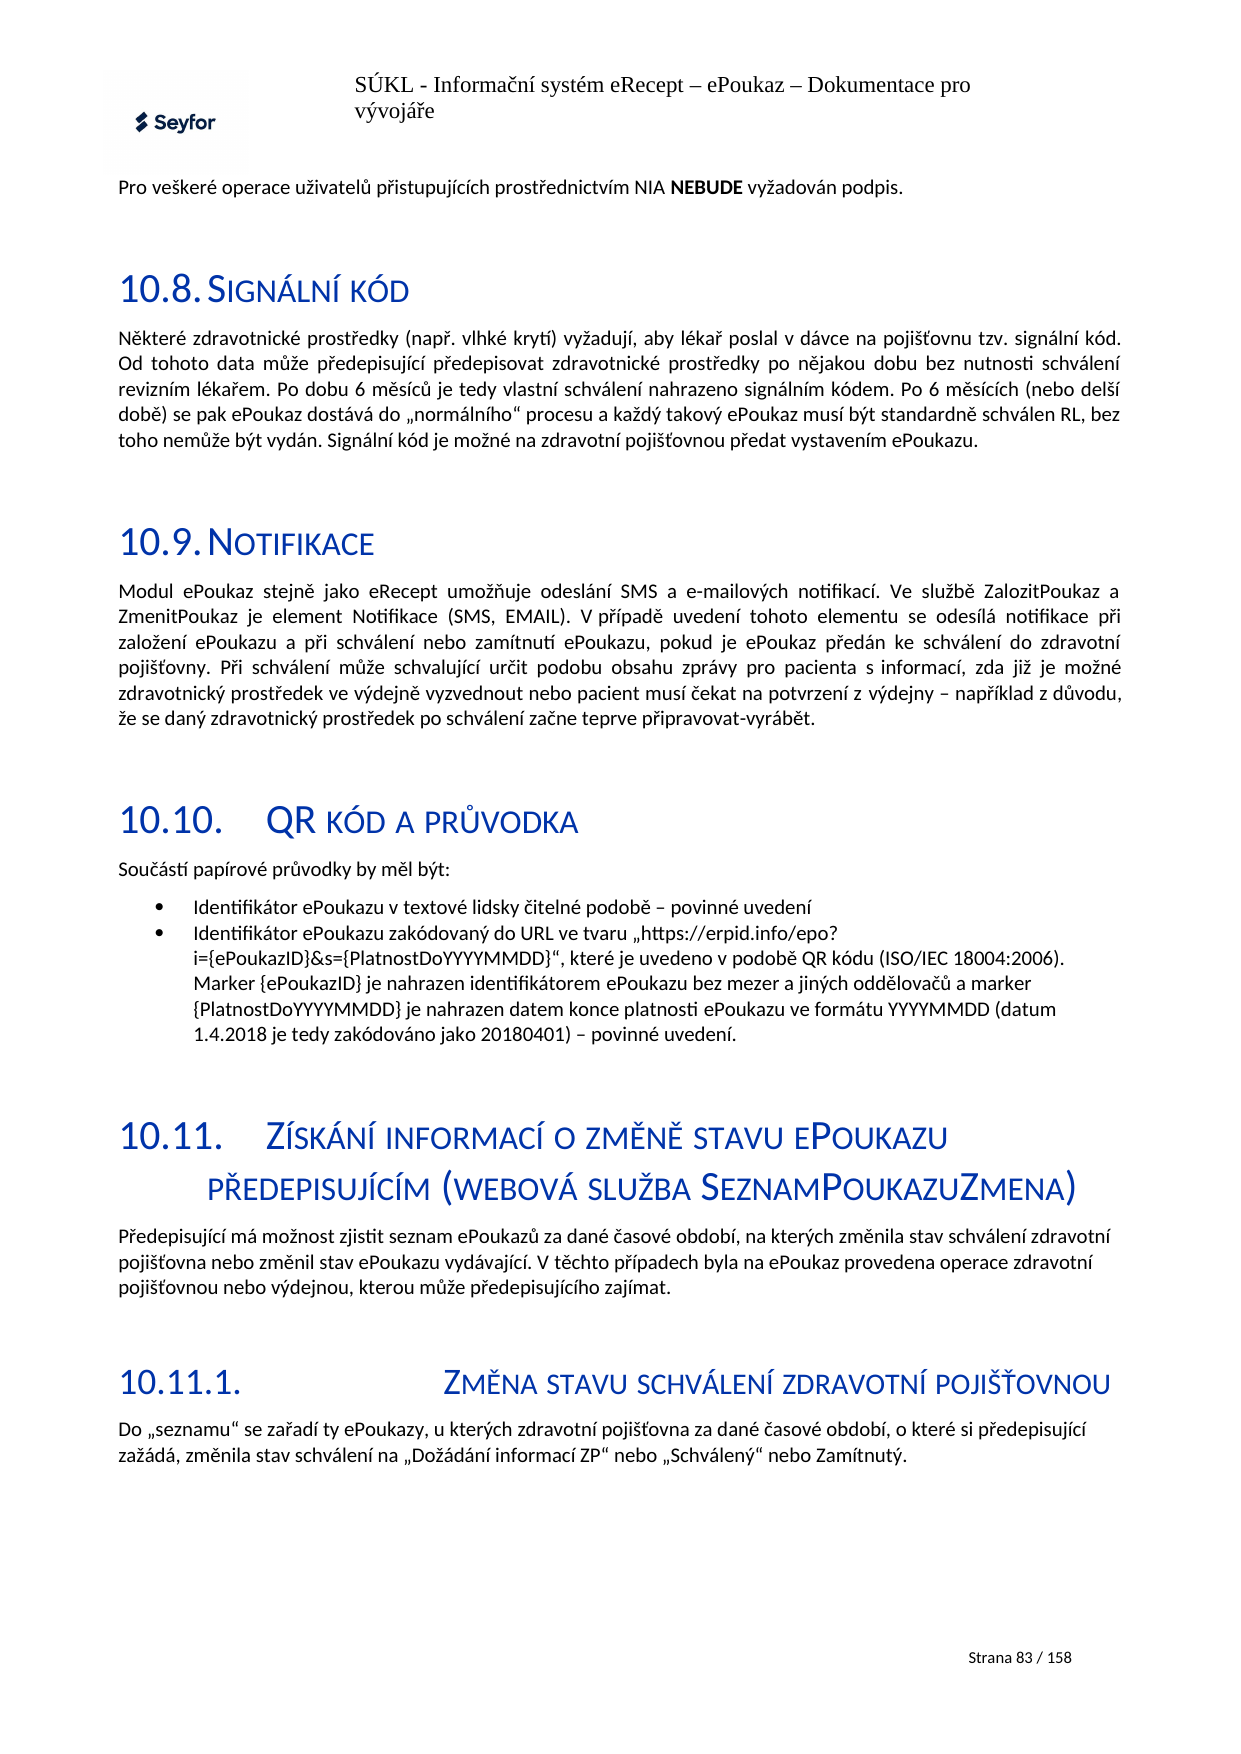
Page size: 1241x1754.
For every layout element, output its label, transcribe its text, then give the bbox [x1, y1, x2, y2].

text Některé zdravotnické prostředky (např. vlhké krytí) vyžadují, aby lékař poslal v dávce na pojišťovnu tzv. signální kód. Od tohoto data může předepisující předepisovat zdravotnické prostředky po nějakou dobu bez nutnosti schválení revizním lékařem. Po dobu 6 měsíců je tedy vlastní schválení nahrazeno signálním kódem. Po 6 měsících (nebo delší době) se pak ePoukaz dostává do „normálního“ procesu a každý takový ePoukaz musí být standardně schválen RL, bez toho nemůže být vydán. Signální kód je možné na zdravotní pojišťovnou předat vystavením ePoukazu. [118, 325, 1122, 452]
text Do „seznamu“ se zařadí ty ePoukazy, u kterých zdravotní pojišťovna za dané časové období, o které si předepisující zažádá, změnila stav schválení na „Dožádání informací ZP“ nebo „Schválený“ nebo Zamítnutý. [118, 1416, 1122, 1467]
list Identifikátor ePoukazu zakódovaný do URL ve tvaru „https://erpid.info/epo?i={ePoukazID}&s={PlatnostDoYYYYMMDD}“, které je uvedeno v podobě QR kódu (ISO/IEC 18004:2006). Marker {ePoukazID} je nahrazen identifikátorem ePoukazu bez mezer a jiných oddělovačů a marker {PlatnostDoYYYYMMDD} je nahrazen datem konce platnosti ePoukazu ve formátu YYYYMMDD (datum 1.4.2018 je tedy zakódováno jako 20180401) – povinné uvedení. [156, 920, 1122, 1047]
text Modul ePoukaz stejně jako eRecept umožňuje odeslání SMS a e-mailových notifikací. Ve službě ZalozitPoukaz a ZmenitPoukaz je element Notifikace (SMS, EMAIL). V případě uvedení tohoto elementu se odesílá notifikace při založení ePoukazu a při schválení nebo zamítnutí ePoukazu, pokud je ePoukaz předán ke schválení do zdravotní pojišťovny. Při schválení může schvalující určit podobu obsahu zprávy pro pacienta s informací, zda již je možné zdravotnický prostředek ve výdejně vyzvednout nebo pacient musí čekat na potvrzení z výdejny – například z důvodu, že se daný zdravotnický prostředek po schválení začne teprve připravovat-vyrábět. [118, 578, 1122, 731]
list Identifikátor ePoukazu v textové lidsky čitelné podobě – povinné uvedení [156, 894, 1122, 920]
picture [102, 70, 249, 175]
text Získání informací o změně stavu ePoukazu předepisujícím (webová služba SeznamPoukazuZmena) [118, 1109, 1122, 1211]
text Předepisující má možnost zjistit seznam ePoukazů za dané časové období, na kterých změnila stav schválení zdravotní pojišťovna nebo změnil stav ePoukazu vydávající. V těchto případech byla na ePoukaz provedena operace zdravotní pojišťovnou nebo výdejnou, kterou může předepisujícího zajímat. [118, 1223, 1122, 1300]
text Součástí papírové průvodky by měl být: [118, 856, 1122, 882]
text QR kód a průvodka [118, 793, 1122, 844]
text Notifikace [118, 515, 1122, 566]
text Signální kód [118, 262, 1122, 313]
text Změna stavu schválení zdravotní pojišťovnou [118, 1358, 1122, 1404]
text Pro veškeré operace uživatelů přistupujících prostřednictvím NIA NEBUDE vyžadován podpis. [118, 174, 1122, 199]
